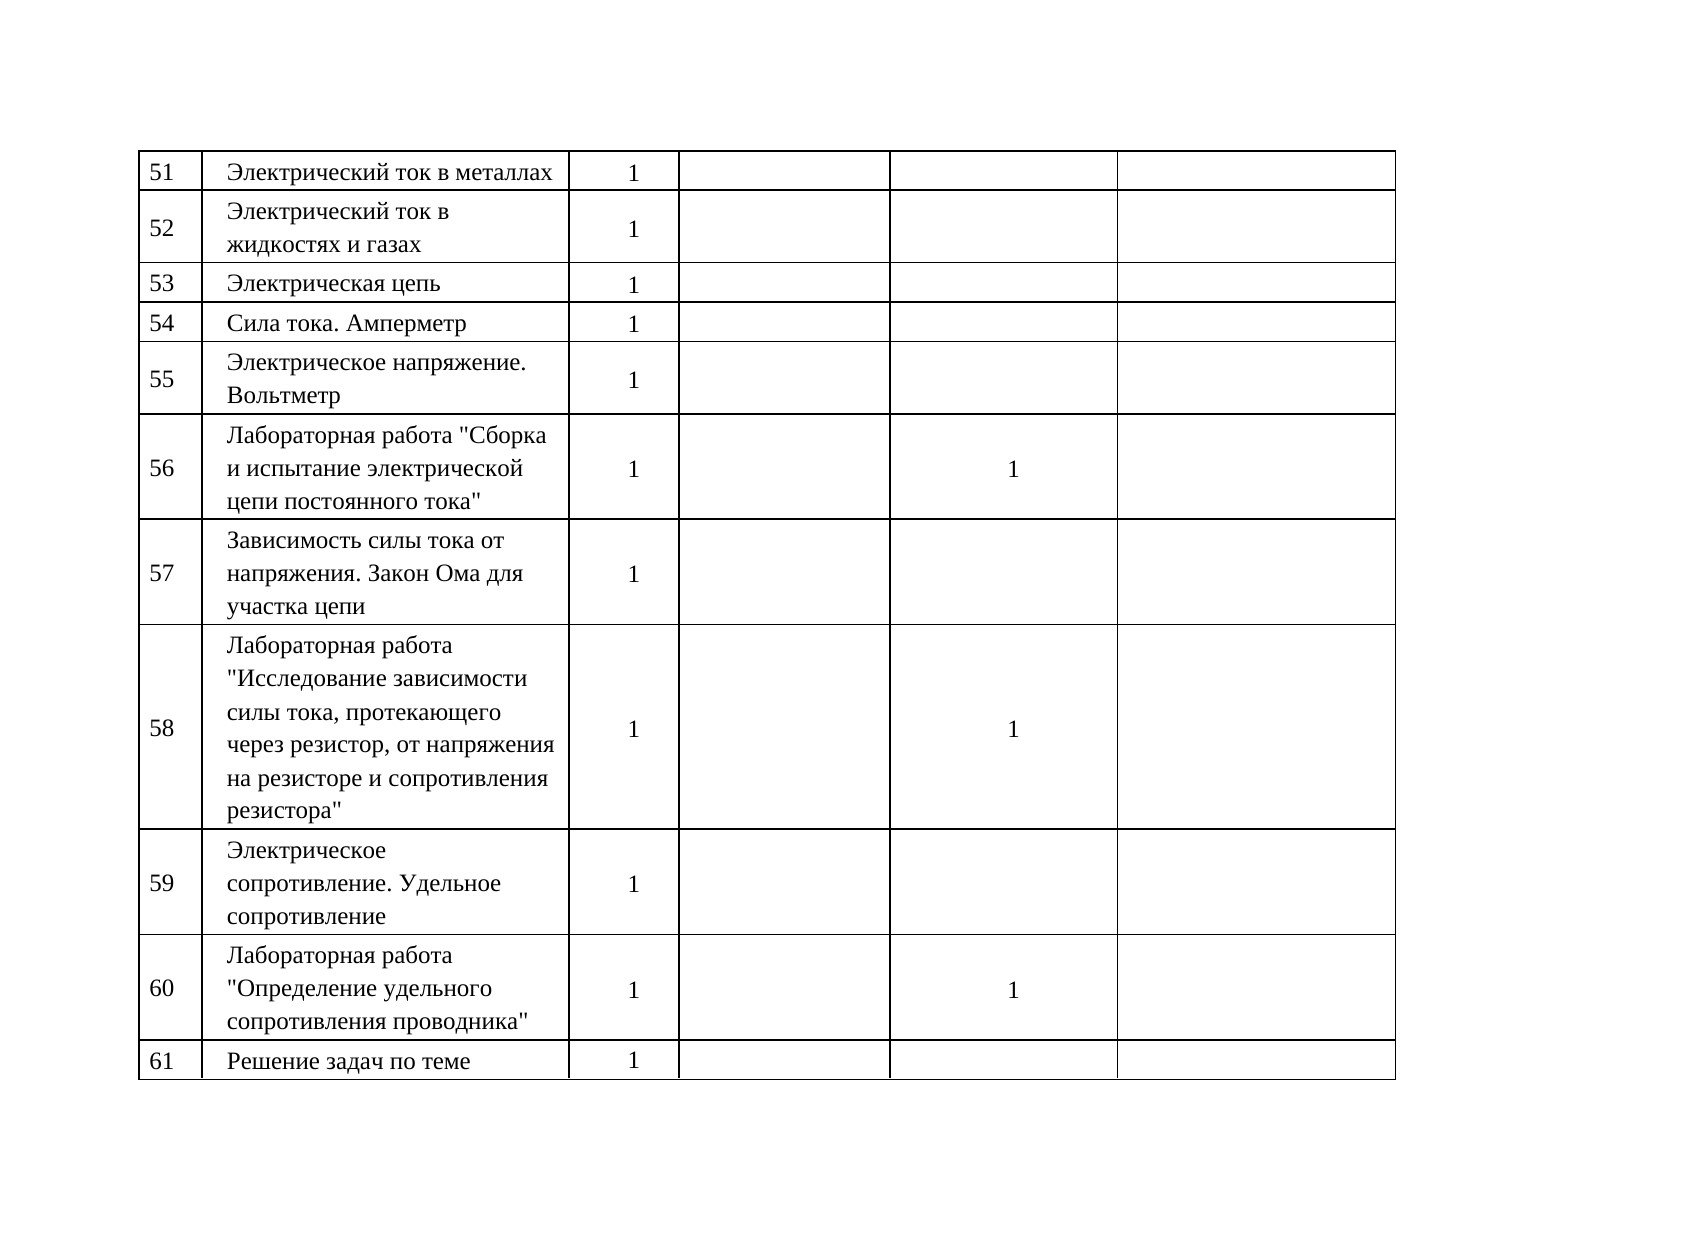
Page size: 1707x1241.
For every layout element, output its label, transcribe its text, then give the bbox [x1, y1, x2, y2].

table_cell Электрический ток в металлах [203, 152, 568, 189]
table_cell [680, 303, 889, 341]
table_cell Лабораторная работа "Определение удельного сопротивления проводника" [203, 935, 568, 1039]
table_cell [1118, 520, 1395, 624]
table_cell Лабораторная работа "Исследование зависимости силы тока, протекающего через резистор, от напряжения на резисторе и сопротивления резистора" [203, 625, 568, 828]
table_cell [680, 415, 889, 518]
table_cell 58 [140, 625, 201, 828]
table_cell [891, 830, 1117, 934]
table_cell 52 [140, 191, 201, 262]
table_cell 53 [140, 263, 201, 301]
table_cell 1 [891, 415, 1117, 518]
table_cell 1 [570, 1041, 678, 1078]
table_cell 59 [140, 830, 201, 934]
table_cell 1 [891, 625, 1117, 828]
table_cell 57 [140, 520, 201, 624]
table_cell [680, 191, 889, 262]
table_cell 1 [570, 830, 678, 934]
table_cell [1118, 935, 1395, 1039]
table_cell Электрическая цепь [203, 263, 568, 301]
table_cell [680, 625, 889, 828]
table_cell [680, 520, 889, 624]
table_cell 56 [140, 415, 201, 518]
table_cell 60 [140, 935, 201, 1039]
table_cell [891, 520, 1117, 624]
table_cell [680, 1041, 889, 1078]
table_cell [891, 342, 1117, 413]
table_cell [1118, 191, 1395, 262]
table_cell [203, 1041, 568, 1078]
table_cell 1 [570, 303, 678, 341]
table_cell 1 [570, 625, 678, 828]
table_cell 54 [140, 303, 201, 341]
table_cell 1 [570, 263, 678, 301]
table_cell Сила тока. Амперметр [203, 303, 568, 341]
table_cell 55 [140, 342, 201, 413]
table_cell [1118, 342, 1395, 413]
table_cell [891, 303, 1117, 341]
table_cell [680, 935, 889, 1039]
table_cell [1118, 625, 1395, 828]
table_cell [1118, 263, 1395, 301]
table_cell 61 [140, 1041, 201, 1078]
table_cell Электрическое сопротивление. Удельное сопротивление [203, 830, 568, 934]
table_cell 1 [570, 935, 678, 1039]
table_cell [1118, 152, 1395, 189]
table_cell [680, 830, 889, 934]
table_cell 1 [570, 520, 678, 624]
table_cell 1 [570, 152, 678, 189]
table_cell Зависимость силы тока от напряжения. Закон Ома для участка цепи [203, 520, 568, 624]
table_cell 1 [570, 415, 678, 518]
table_cell 1 [570, 191, 678, 262]
table_cell 1 [891, 935, 1117, 1039]
table_cell Электрический ток в жидкостях и газах [203, 191, 568, 262]
table_cell [680, 263, 889, 301]
table_cell [891, 191, 1117, 262]
table_cell [1118, 303, 1395, 341]
table_cell [891, 1041, 1117, 1078]
table_cell Лабораторная работа "Сборка и испытание электрической цепи постоянного тока" [203, 415, 568, 518]
table_cell 51 [140, 152, 201, 189]
table_cell Электрическое напряжение. Вольтметр [203, 342, 568, 413]
table_cell [680, 342, 889, 413]
table_cell 1 [570, 342, 678, 413]
table_cell [1118, 830, 1395, 934]
table_cell [1118, 1041, 1395, 1078]
table_cell [680, 152, 889, 189]
table_cell [891, 263, 1117, 301]
table_cell [1118, 415, 1395, 518]
table_cell [891, 152, 1117, 189]
